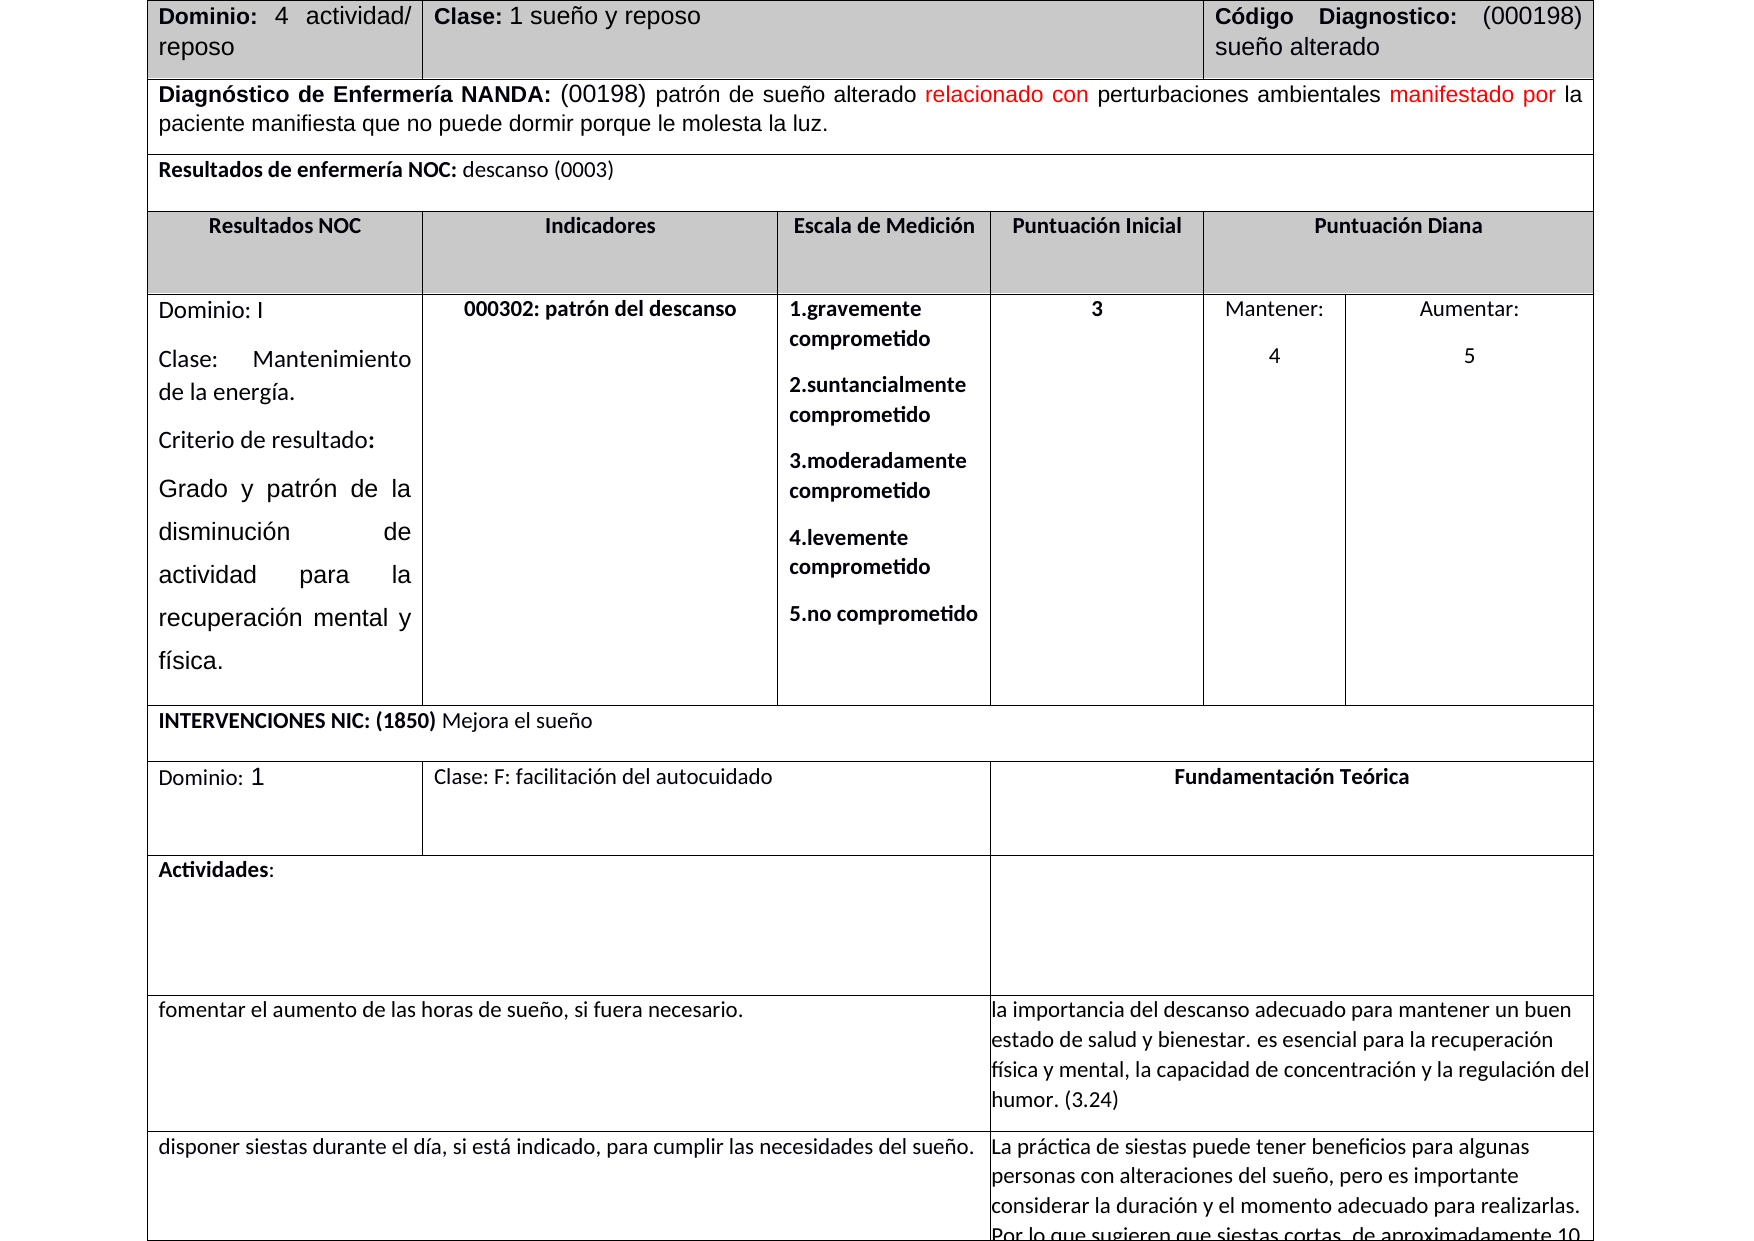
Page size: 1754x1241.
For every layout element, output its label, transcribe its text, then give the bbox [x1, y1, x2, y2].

table_cell Resultados NOC [148, 212, 422, 293]
table_cell Puntuación Diana [1204, 212, 1593, 293]
table_cell Actividades: [148, 856, 990, 994]
table_cell Diagnóstico de Enfermería NANDA: (00198) patrón de sueño alterado relacionado con perturbaciones ambientales manifestado por la paciente manifiesta que no puede dormir porque le molesta la luz. [148, 80, 1593, 154]
table_cell Resultados de enfermería NOC: descanso (0003) [148, 155, 1593, 211]
table_header Dominio: 4 actividad/ reposo [148, 1, 422, 78]
table_cell Escala de Medición [778, 212, 990, 293]
table_cell 1.gravemente comprometido 2.suntancialmente comprometido 3.moderadamente comprometido 4.levemente comprometido 5.no comprometido [778, 295, 990, 705]
table_cell Clase: F: facilitación del autocuidado [423, 762, 990, 854]
table_header Código Diagnostico: (000198) sueño alterado [1204, 1, 1593, 78]
table_cell [991, 856, 1593, 994]
table_cell Fundamentación Teórica [991, 762, 1593, 854]
table_cell 000302: patrón del descanso [423, 295, 777, 705]
table_cell 3 [991, 295, 1203, 705]
table_cell disponer siestas durante el día, si está indicado, para cumplir las necesidades del sueño. [148, 1132, 990, 1240]
table_cell Puntuación Inicial [991, 212, 1203, 293]
table_cell fomentar el aumento de las horas de sueño, si fuera necesario. [148, 996, 990, 1131]
table_cell Aumentar: 5 [1346, 295, 1593, 705]
table_cell Dominio: 1 [148, 762, 422, 854]
table_cell Mantener: 4 [1204, 295, 1345, 705]
table_cell Dominio: I Clase: Mantenimiento de la energía. Criterio de resultado: Grado y patrón de la disminución de actividad para la recuperación mental y física. [148, 295, 422, 705]
table_cell la importancia del descanso adecuado para mantener un buen estado de salud y bienestar. es esencial para la recuperación física y mental, la capacidad de concentración y la regulación del humor. (3.24) [991, 996, 1593, 1131]
table_cell Indicadores [423, 212, 777, 293]
table_header Clase: 1 sueño y reposo [423, 1, 1203, 78]
table_cell INTERVENCIONES NIC: (1850) Mejora el sueño [148, 706, 1593, 761]
table_cell La práctica de siestas puede tener beneficios para algunas personas con alteraciones del sueño, pero es importante considerar la duración y el momento adecuado para realizarlas. Por lo que sugieren que siestas cortas, de aproximadamente 10 a 30 minutos, pueden proporcionar beneficios, como mejorar la alerta y el rendimiento cognitivo, sin interferir con el sueño nocturno(3.25) [991, 1132, 1593, 1240]
